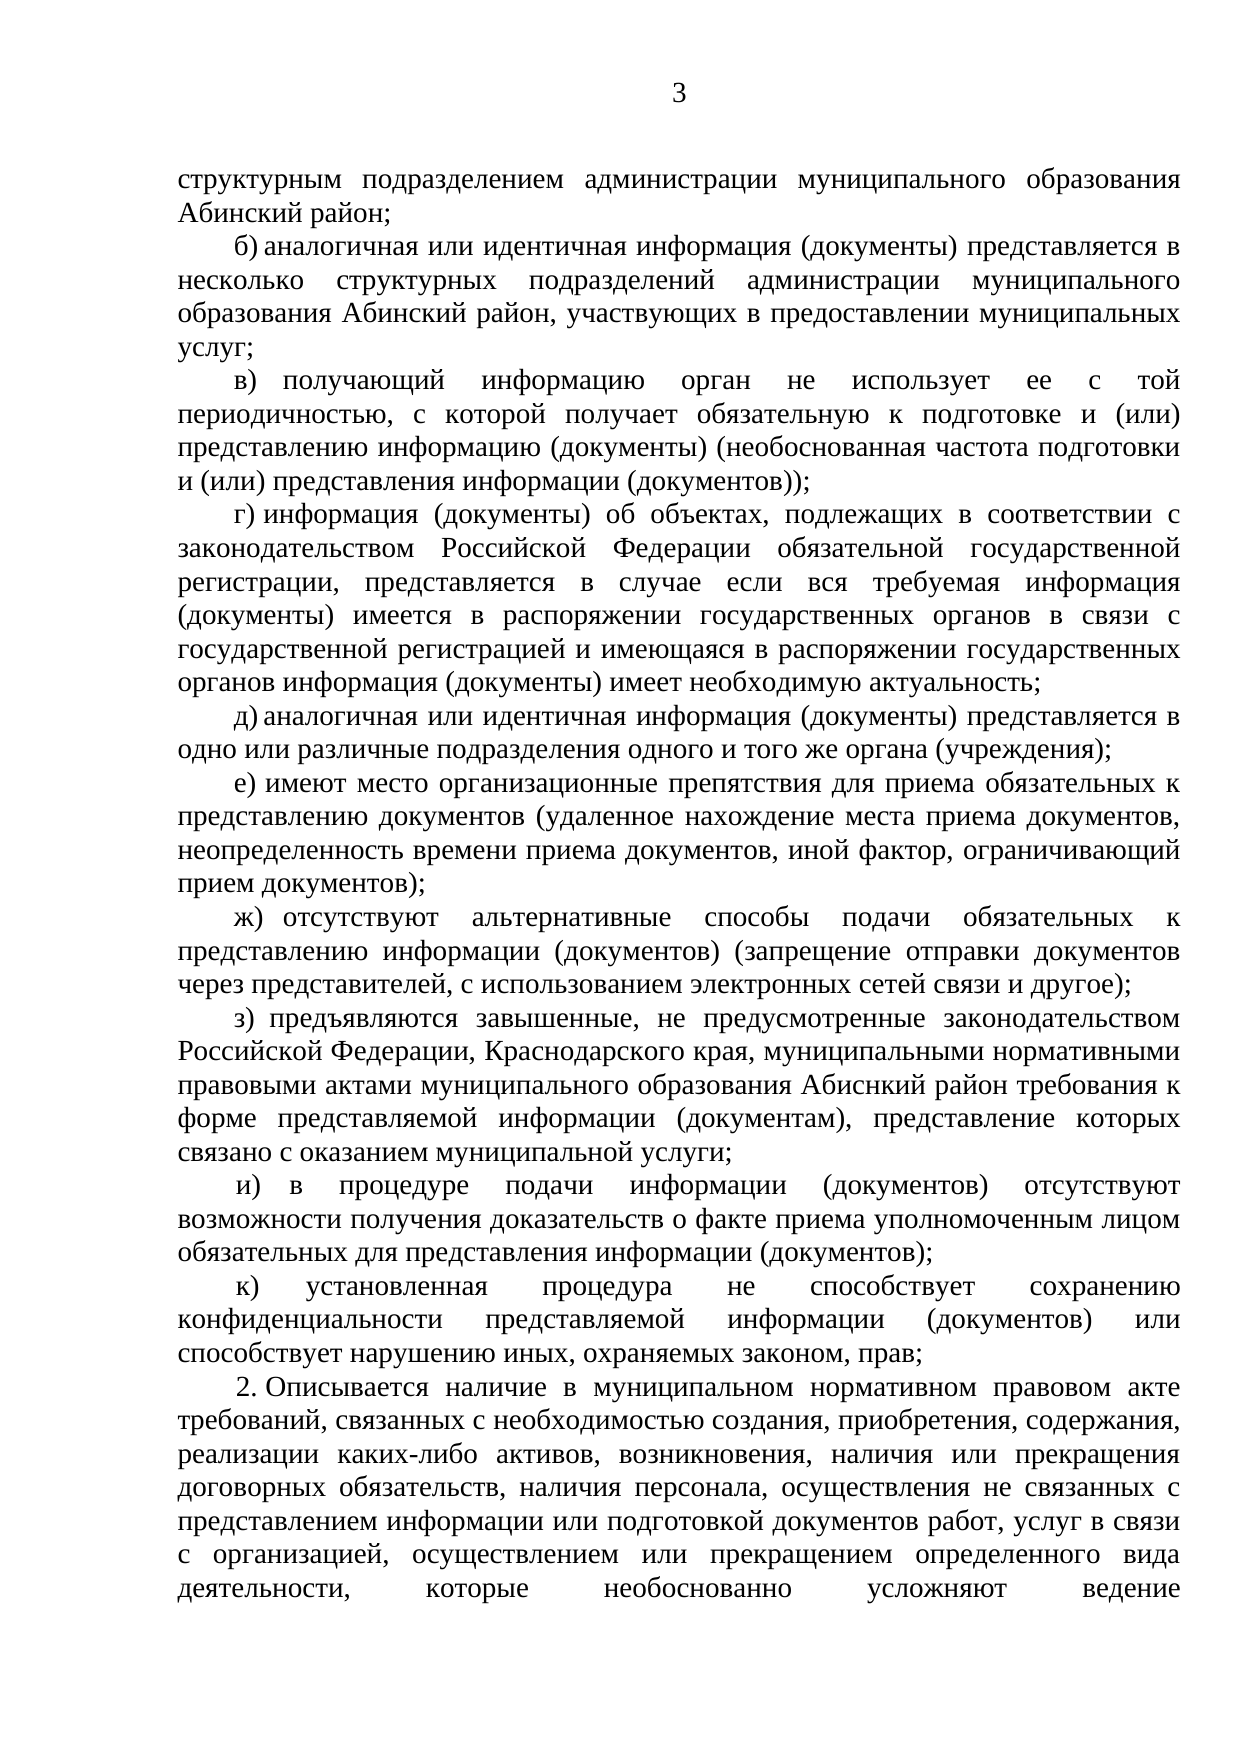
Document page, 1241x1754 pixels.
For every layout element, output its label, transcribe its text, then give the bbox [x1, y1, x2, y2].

text к) установленная процедура не способствует сохранению конфиденциальности представляемой информации (документов) или способствует нарушению иных, охраняемых законом, прав; [177, 1268, 1181, 1369]
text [177, 161, 1181, 228]
text в) получающий информацию орган не использует ее с той периодичностью, с которой получает обязательную к подготовке и (или) представлению информацию (документы) (необоснованная частота подготовки и (или) представления информации (документов)); [177, 362, 1181, 497]
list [177, 1369, 1181, 1603]
text з) предъявляются завышенные, не предусмотренные законодательством Российской Федерации, Краснодарского края, муниципальными нормативными правовыми актами муниципального образования Абиснкий район требования к форме представляемой информации (документам), представление которых связано с оказанием муниципальной услуги; [177, 1000, 1181, 1167]
text б) аналогичная или идентичная информация (документы) представляется в несколько структурных подразделений администрации муниципального образования Абинский район, участвующих в предоставлении муниципальных услуг; [177, 228, 1181, 362]
text ж) отсутствуют альтернативные способы подачи обязательных к представлению информации (документов) (запрещение отправки документов через представителей, с использованием электронных сетей связи и другое); [177, 899, 1181, 1000]
text г) информация (документы) об объектах, подлежащих в соответствии с законодательством Российской Федерации обязательной государственной регистрации, представляется в случае если вся требуемая информация (документы) имеется в распоряжении государственных органов в связи с государственной регистрацией и имеющаяся в распоряжении государственных органов информация (документы) имеет необходимую актуальность; [177, 497, 1181, 698]
text е) имеют место организационные препятствия для приема обязательных к представлению документов (удаленное нахождение места приема документов, неопределенность времени приема документов, иной фактор, ограничивающий прием документов); [177, 765, 1181, 899]
text д) аналогичная или идентичная информация (документы) представляется в одно или различные подразделения одного и того же органа (учреждения); [177, 698, 1181, 765]
text и) в процедуре подачи информации (документов) отсутствуют возможности получения доказательств о факте приема уполномоченным лицом обязательных для представления информации (документов); [177, 1167, 1181, 1268]
